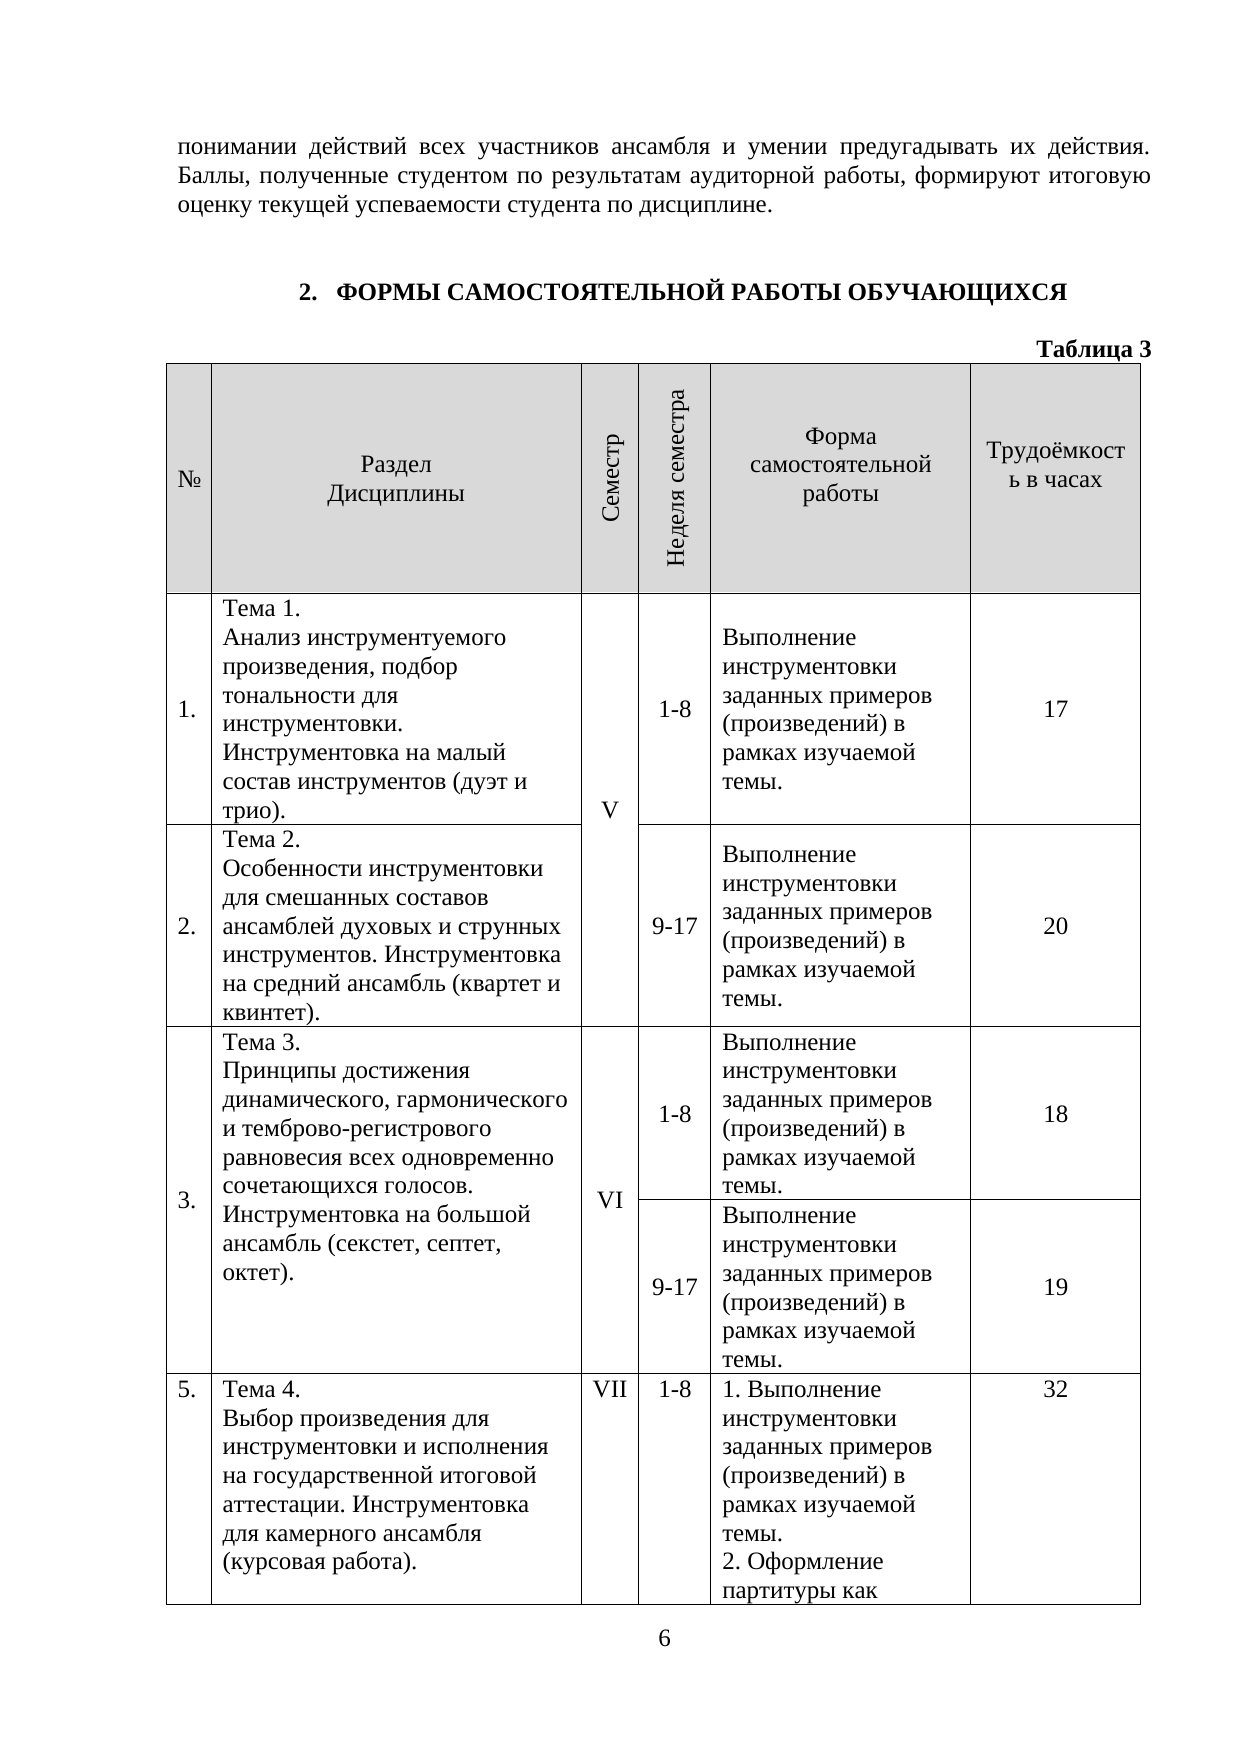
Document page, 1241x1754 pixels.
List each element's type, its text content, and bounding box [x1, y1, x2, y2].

table_cell 9-17 [639, 1200, 710, 1373]
table_cell Тема 2. Особенности инструментовки для смешанных составов ансамблей духовых и струнных инструментов. Инструментовка на средний ансамбль (квартет и квинтет). [212, 825, 581, 1026]
table_header Форма самостоятельной работы [711, 364, 970, 592]
table_cell Выполнение инструментовки заданных примеров (произведений) в рамках изучаемой темы. [711, 594, 970, 823]
table_cell 1-8 [639, 1374, 710, 1604]
table_header Семестр [582, 364, 638, 592]
table_cell Тема 1. Анализ инструментуемого произведения, подбор тональности для инструментовки. Инструментовка на малый состав инструментов (дуэт и трио). [212, 594, 581, 823]
table_header Трудоёмкость в часах [971, 364, 1140, 592]
subtitle ФОРМЫ САМОСТОЯТЕЛЬНОЙ РАБОТЫ ОБУЧАЮЩИХСЯ [215, 277, 1152, 306]
text Таблица 3 [177, 334, 1152, 363]
table_cell 19 [971, 1200, 1140, 1373]
table_cell VII [582, 1374, 638, 1604]
table_cell Выполнение инструментовки заданных примеров (произведений) в рамках изучаемой темы. [711, 825, 970, 1026]
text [177, 131, 1152, 218]
table_cell 32 [971, 1374, 1140, 1604]
table_cell 1-8 [639, 594, 710, 823]
table_cell 2 [167, 825, 211, 1026]
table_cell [711, 1374, 970, 1604]
table_cell 20 [971, 825, 1140, 1026]
table_header № [167, 364, 211, 592]
table_header Раздел Дисциплины [212, 364, 581, 592]
table_cell 1-8 [639, 1027, 710, 1199]
table_cell 4 [167, 1374, 211, 1604]
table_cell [212, 1374, 581, 1604]
table_cell V [582, 594, 638, 1026]
table_cell 3 [167, 1027, 211, 1373]
table_cell 18 [971, 1027, 1140, 1199]
table_header Неделя семестра [639, 364, 710, 592]
table_cell Выполнение инструментовки заданных примеров (произведений) в рамках изучаемой темы. [711, 1200, 970, 1373]
table_cell Выполнение инструментовки заданных примеров (произведений) в рамках изучаемой темы. [711, 1027, 970, 1199]
table_cell 1 [167, 594, 211, 823]
table_cell 17 [971, 594, 1140, 823]
table_cell VI [582, 1027, 638, 1373]
table_cell Тема 3. Принципы достижения динамического, гармонического и темброво-регистрового равновесия всех одновременно сочетающихся голосов. Инструментовка на большой ансамбль (секстет, септет, октет). [212, 1027, 581, 1373]
table_cell 9-17 [639, 825, 710, 1026]
